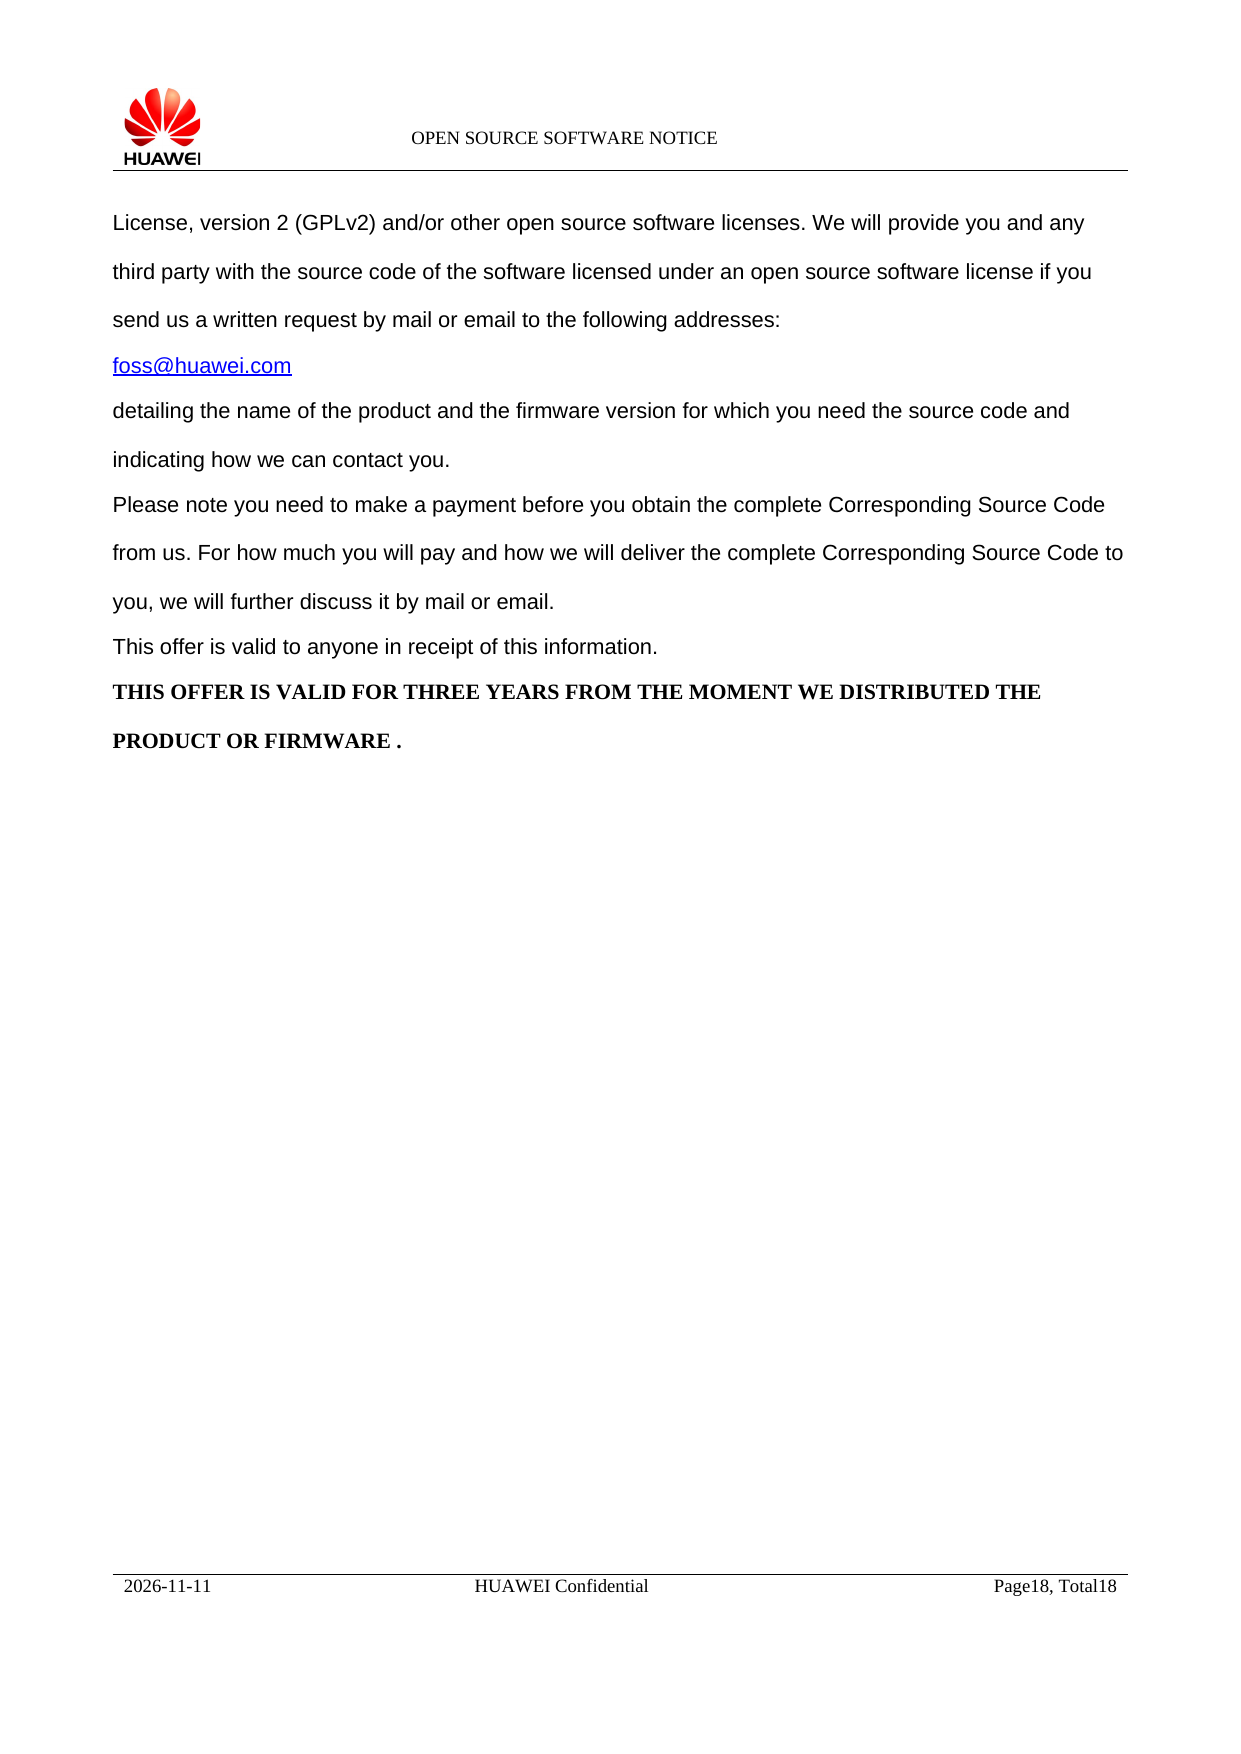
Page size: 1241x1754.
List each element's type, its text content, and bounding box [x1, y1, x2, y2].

text foss@huawei.com [112, 349, 1128, 381]
text detailing the name of the product and the firmware version for which you need the source code and indicating how we can contact you. [112, 394, 1128, 475]
text Please note you need to make a payment before you obtain the complete Corresponding Source Code from us. For how much you will pay and how we will deliver the complete Corresponding Source Code to you, we will further discuss it by mail or email. [112, 488, 1128, 618]
text This offer is valid to anyone in receipt of this information. [112, 631, 1128, 663]
text This offer is valid for three years from the moment we distributed the product or firmware . [112, 676, 1128, 757]
picture [124, 88, 201, 165]
